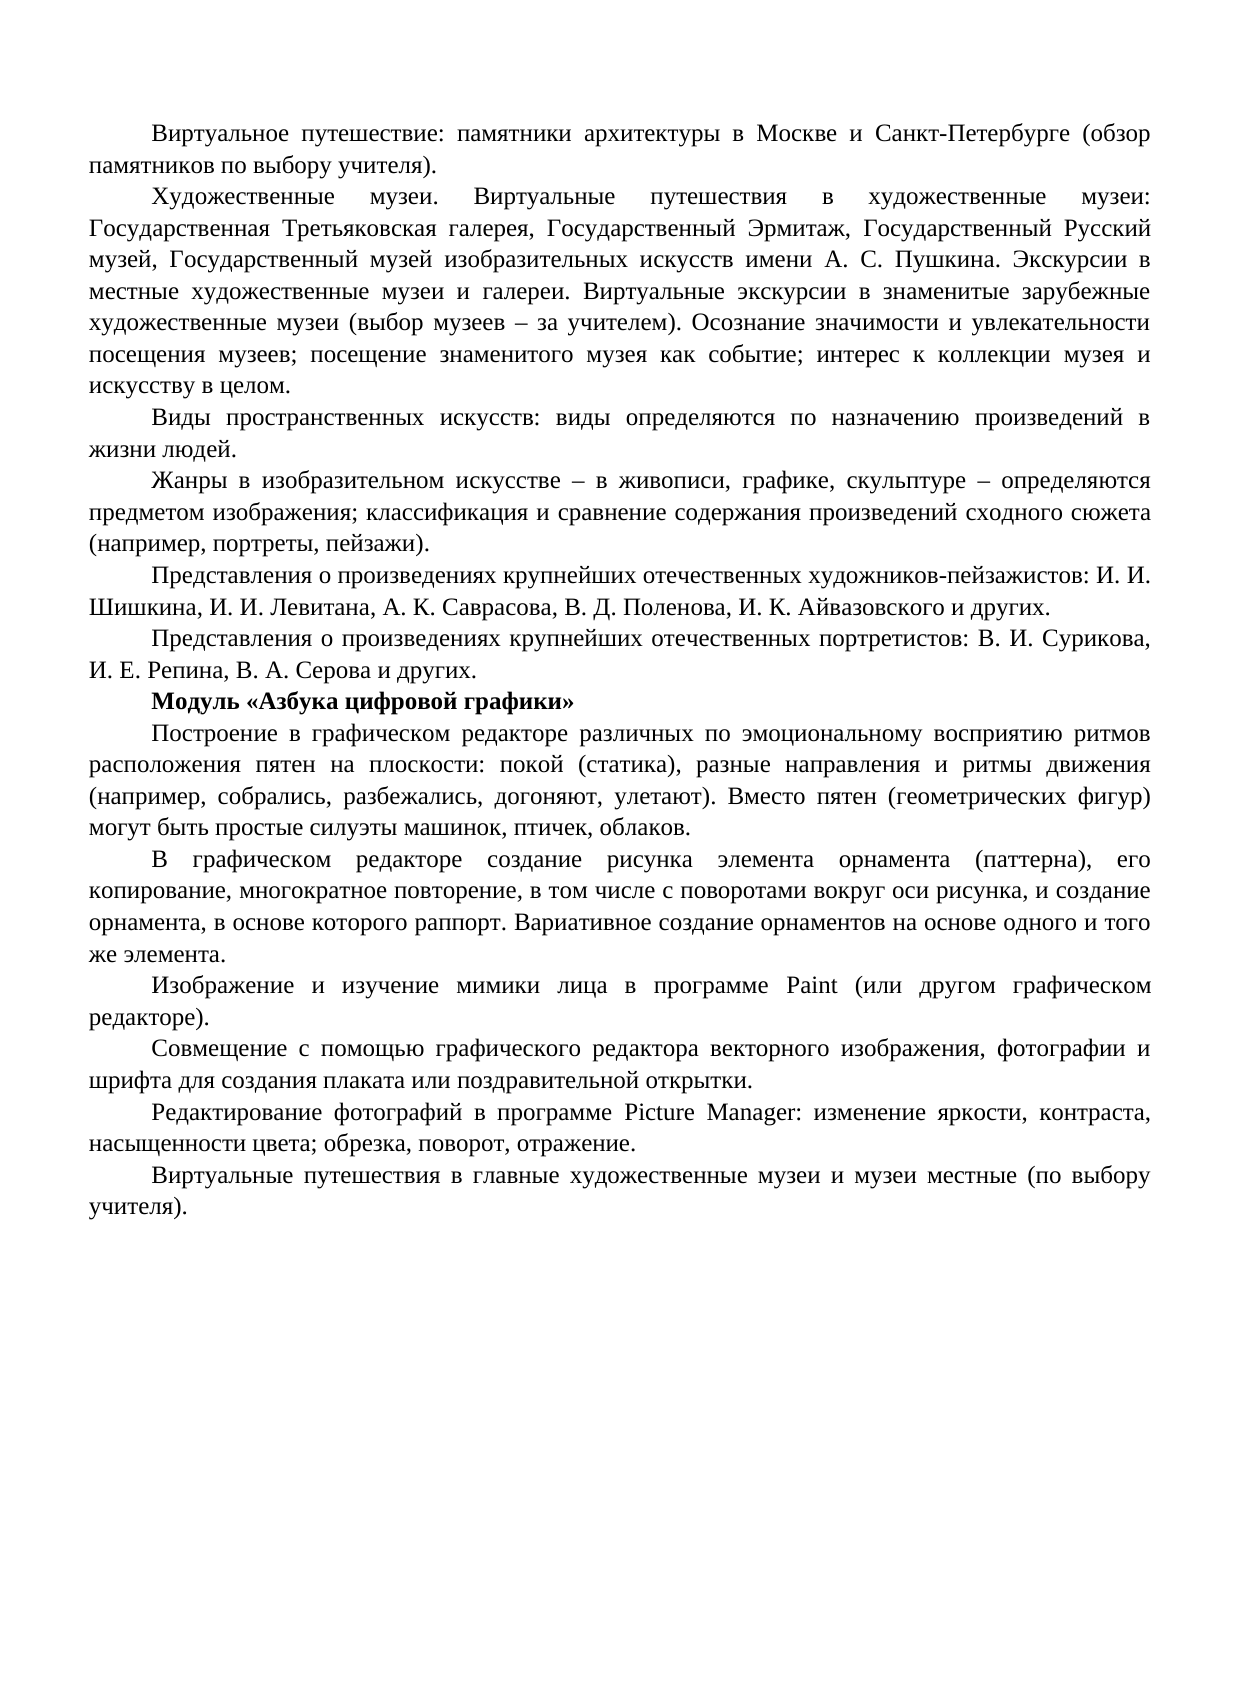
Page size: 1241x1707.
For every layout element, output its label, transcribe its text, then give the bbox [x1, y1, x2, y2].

text Представления о произведениях крупнейших отечественных портретистов: В. И. Сурикова, И. Е. Репина, В. А. Серова и других. [89, 623, 1152, 683]
text Построение в графическом редакторе различных по эмоциональному восприятию ритмов расположения пятен на плоскости: покой (статика), разные направления и ритмы движения (например, собрались, разбежались, догоняют, улетают). Вместо пятен (геометрических фигур) могут быть простые силуэты машинок, птичек, облаков. [89, 718, 1152, 841]
text Модуль «Азбука цифровой графики» [89, 686, 1152, 715]
text В графическом редакторе создание рисунка элемента орнамента (паттерна), его копирование, многократное повторение, в том числе с поворотами вокруг оси рисунка, и создание орнамента, в основе которого раппорт. Вариативное создание орнаментов на основе одного и того же элемента. [89, 844, 1152, 967]
text Совмещение с помощью графического редактора векторного изображения, фотографии и шрифта для создания плаката или поздравительной открытки. [89, 1033, 1152, 1094]
text Представления о произведениях крупнейших отечественных художников-пейзажистов: И. И. Шишкина, И. И. Левитана, А. К. Саврасова, В. Д. Поленова, И. К. Айвазовского и других. [89, 560, 1152, 620]
text Изображение и изучение мимики лица в программе Paint (или другом графическом редакторе). [89, 970, 1152, 1031]
text Виртуальное путешествие: памятники архитектуры в Москве и Санкт-Петербурге (обзор памятников по выбору учителя). [89, 118, 1152, 178]
text Виртуальные путешествия в главные художественные музеи и музеи местные (по выбору учителя). [89, 1160, 1152, 1220]
text Виды пространственных искусств: виды определяются по назначению произведений в жизни людей. [89, 402, 1152, 462]
text Жанры в изобразительном искусстве – в живописи, графике, скульптуре – определяются предметом изображения; классификация и сравнение содержания произведений сходного сюжета (например, портреты, пейзажи). [89, 465, 1152, 557]
text Художественные музеи. Виртуальные путешествия в художественные музеи: Государственная Третьяковская галерея, Государственный Эрмитаж, Государственный Русский музей, Государственный музей изобразительных искусств имени А. С. Пушкина. Экскурсии в местные художественные музеи и галереи. Виртуальные экскурсии в знаменитые зарубежные художественные музеи (выбор музеев – за учителем). Осознание значимости и увлекательности посещения музеев; посещение знаменитого музея как событие; интерес к коллекции музея и искусству в целом. [89, 181, 1152, 399]
text Редактирование фотографий в программе Picture Manager: изменение яркости, контраста, насыщенности цвета; обрезка, поворот, отражение. [89, 1097, 1152, 1157]
